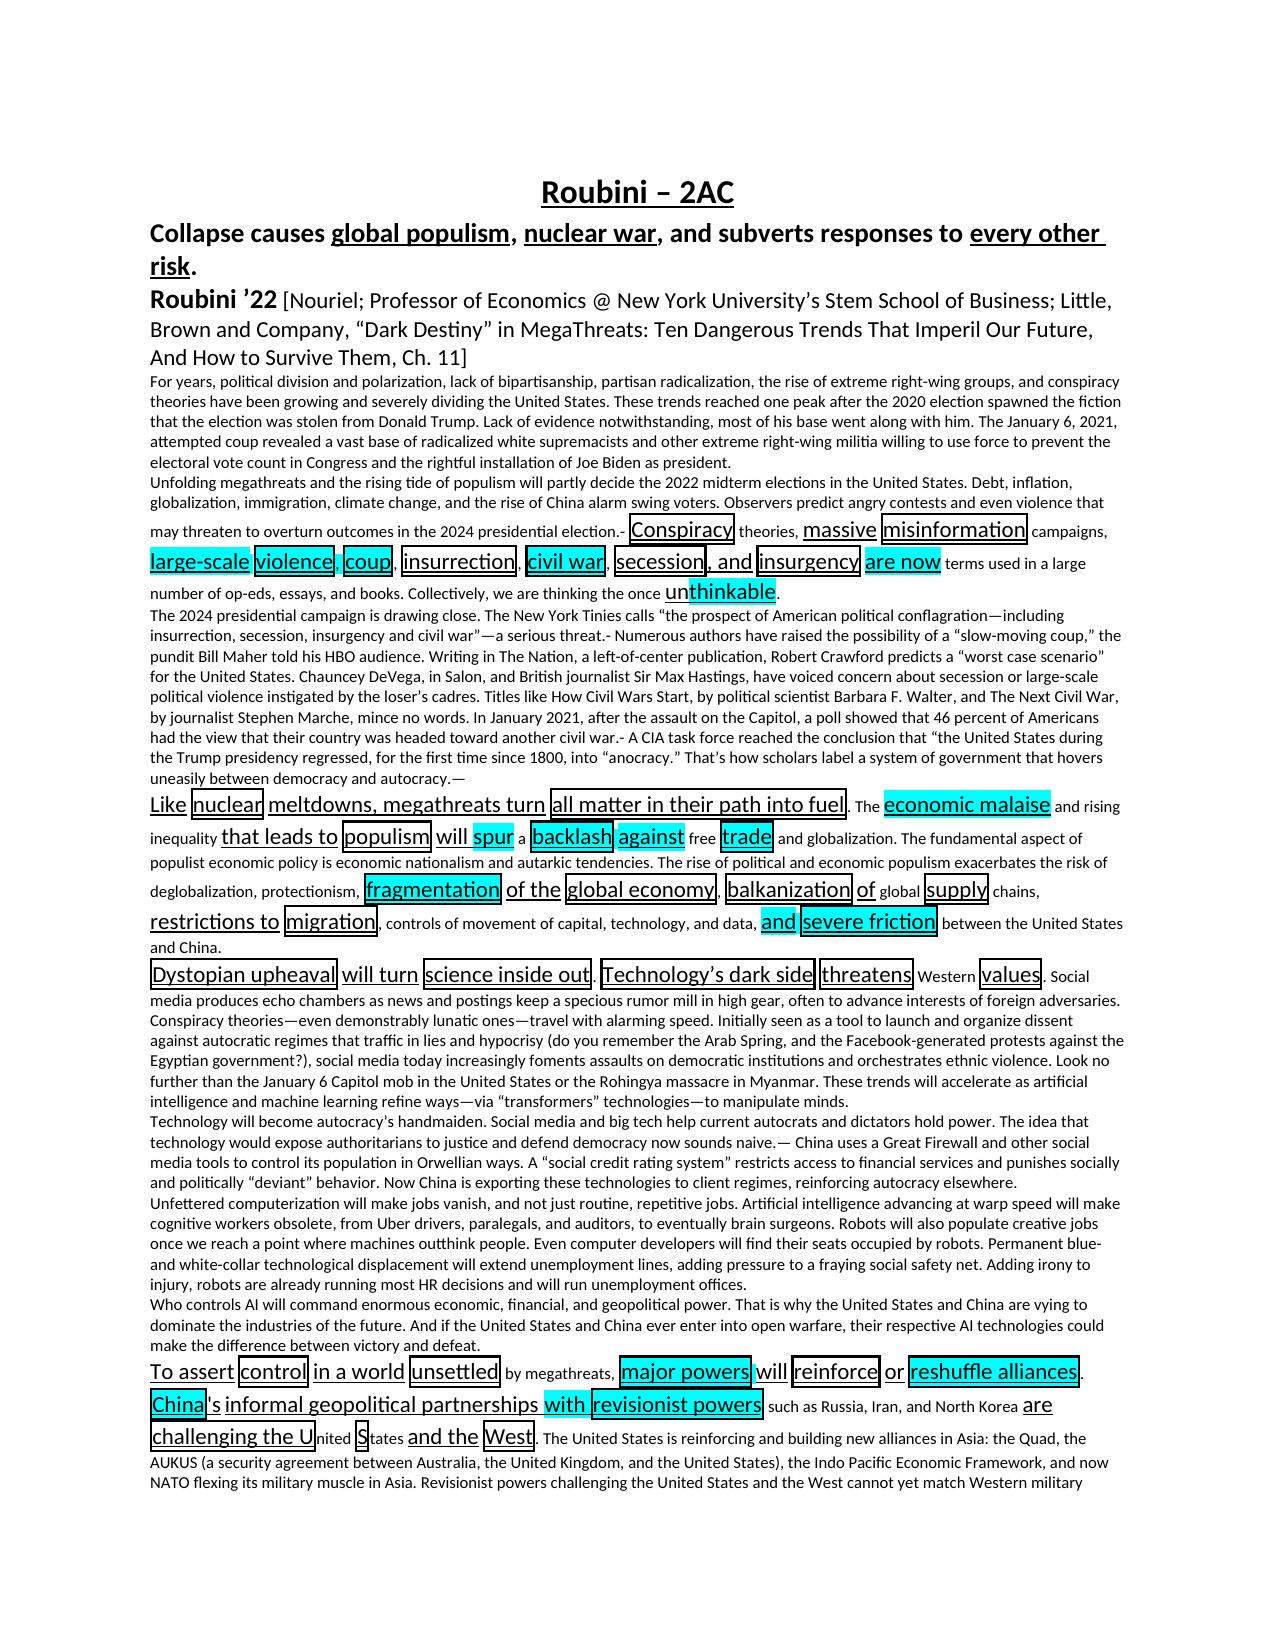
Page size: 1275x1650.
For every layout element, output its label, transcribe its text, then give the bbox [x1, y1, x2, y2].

text Like nuclear meltdowns, megathreats turn all matter in their path into fuel. The economic malaise and rising inequality that leads to populism will spur a backlash against free trade and globalization. The fundamental aspect of populist economic policy is economic nationalism and autarkic tendencies. The rise of political and economic populism exacerbates the risk of deglobalization, protectionism, fragmentation of the global economy, balkanization of global supply chains, restrictions to migration, controls of movement of capital, technology, and data, and severe friction between the United States and China. [150, 788, 1125, 958]
text The 2024 presidential campaign is drawing close. The New York Tinies calls “the prospect of American political conflagration—including insurrection, secession, insurgency and civil war”—a serious threat.- Numerous authors have raised the possibility of a “slow-moving coup,” the pundit Bill Maher told his HBO audience. Writing in The Nation, a left-of-center publication, Robert Crawford predicts a “worst case scenario” for the United States. Chauncey DeVega, in Salon, and British journalist Sir Max Hastings, have voiced concern about secession or large-scale political violence instigated by the loser’s cadres. Titles like How Civil Wars Start, by political scientist Barbara F. Walter, and The Next Civil War, by journalist Stephen Marche, mince no words. In January 2021, after the assault on the Capitol, a poll showed that 46 percent of Americans had the view that their country was headed toward another civil war.- A CIA task force reached the conclusion that “the United States during the Trump presidency regressed, for the first time since 1800, into “anocracy.” That’s how scholars label a system of government that hovers uneasily between democracy and autocracy.— [150, 605, 1125, 788]
text Unfolding megathreats and the rising tide of populism will partly decide the 2022 midterm elections in the United States. Debt, inflation, globalization, immigration, climate change, and the rise of China alarm swing voters. Observers predict angry contests and even violence that may threaten to overturn outcomes in the 2024 presidential election.- Conspiracy theories, massive misinformation campaigns, large-scale violence, coup, insurrection, civil war, secession, and insurgency are now terms used in a large number of op-eds, essays, and books. Collectively, we are thinking the once unthinkable. [150, 472, 1125, 605]
text Who controls AI will command enormous economic, financial, and geopolitical power. That is why the United States and China are vying to dominate the industries of the future. And if the United States and China ever enter into open warfare, their respective AI technologies could make the difference between victory and defeat. [150, 1294, 1125, 1355]
text Roubini ’22 [Nouriel; Professor of Economics @ New York University’s Stem School of Business; Little, Brown and Company, “Dark Destiny” in MegaThreats: Ten Dangerous Trends That Imperil Our Future, And How to Survive Them, Ch. 11] [150, 282, 1125, 371]
text For years, political division and polarization, lack of bipartisanship, partisan radicalization, the rise of extreme right-wing groups, and conspiracy theories have been growing and severely dividing the United States. These trends reached one peak after the 2020 election spawned the fiction that the election was stolen from Donald Trump. Lack of evidence notwithstanding, most of his base went along with him. The January 6, 2021, attempted coup revealed a vast base of radicalized white supremacists and other extreme right-wing militia willing to use force to prevent the electoral vote count in Congress and the rightful installation of Joe Biden as president. [150, 371, 1125, 472]
text Collapse causes global populism, nuclear war, and subverts responses to every other risk. [150, 216, 1125, 282]
text Technology will become autocracy’s handmaiden. Social media and big tech help current autocrats and dictators hold power. The idea that technology would expose authoritarians to justice and defend democracy now sounds naive.— China uses a Great Firewall and other social media tools to control its population in Orwellian ways. A “social credit rating system” restricts access to financial services and punishes socially and politically “deviant” behavior. Now China is exporting these technologies to client regimes, reinforcing autocracy elsewhere. [150, 1112, 1125, 1193]
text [150, 1355, 1125, 1493]
text Unfettered computerization will make jobs vanish, and not just routine, repetitive jobs. Artificial intelligence advancing at warp speed will make cognitive workers obsolete, from Uber drivers, paralegals, and auditors, to eventually brain surgeons. Robots will also populate creative jobs once we reach a point where machines outthink people. Even computer developers will find their seats occupied by robots. Permanent blue- and white-collar technological displacement will extend unemployment lines, adding pressure to a fraying social safety net. Adding irony to injury, robots are already running most HR decisions and will run unemployment offices. [150, 1193, 1125, 1294]
subtitle Roubini – 2AC [150, 171, 1125, 212]
text Dystopian upheaval will turn science inside out. Technology’s dark side threatens Western values. Social media produces echo chambers as news and postings keep a specious rumor mill in high gear, often to advance interests of foreign adversaries. Conspiracy theories—even demonstrably lunatic ones—travel with alarming speed. Initially seen as a tool to launch and organize dissent against autocratic regimes that traffic in lies and hypocrisy (do you remember the Arab Spring, and the Facebook-generated protests against the Egyptian government?), social media today increasingly foments assaults on democratic institutions and orchestrates ethnic violence. Look no further than the January 6 Capitol mob in the United States or the Rohingya massacre in Myanmar. These trends will accelerate as artificial intelligence and machine learning refine ways—via “transformers” technologies—to manipulate minds. [150, 958, 1125, 1112]
